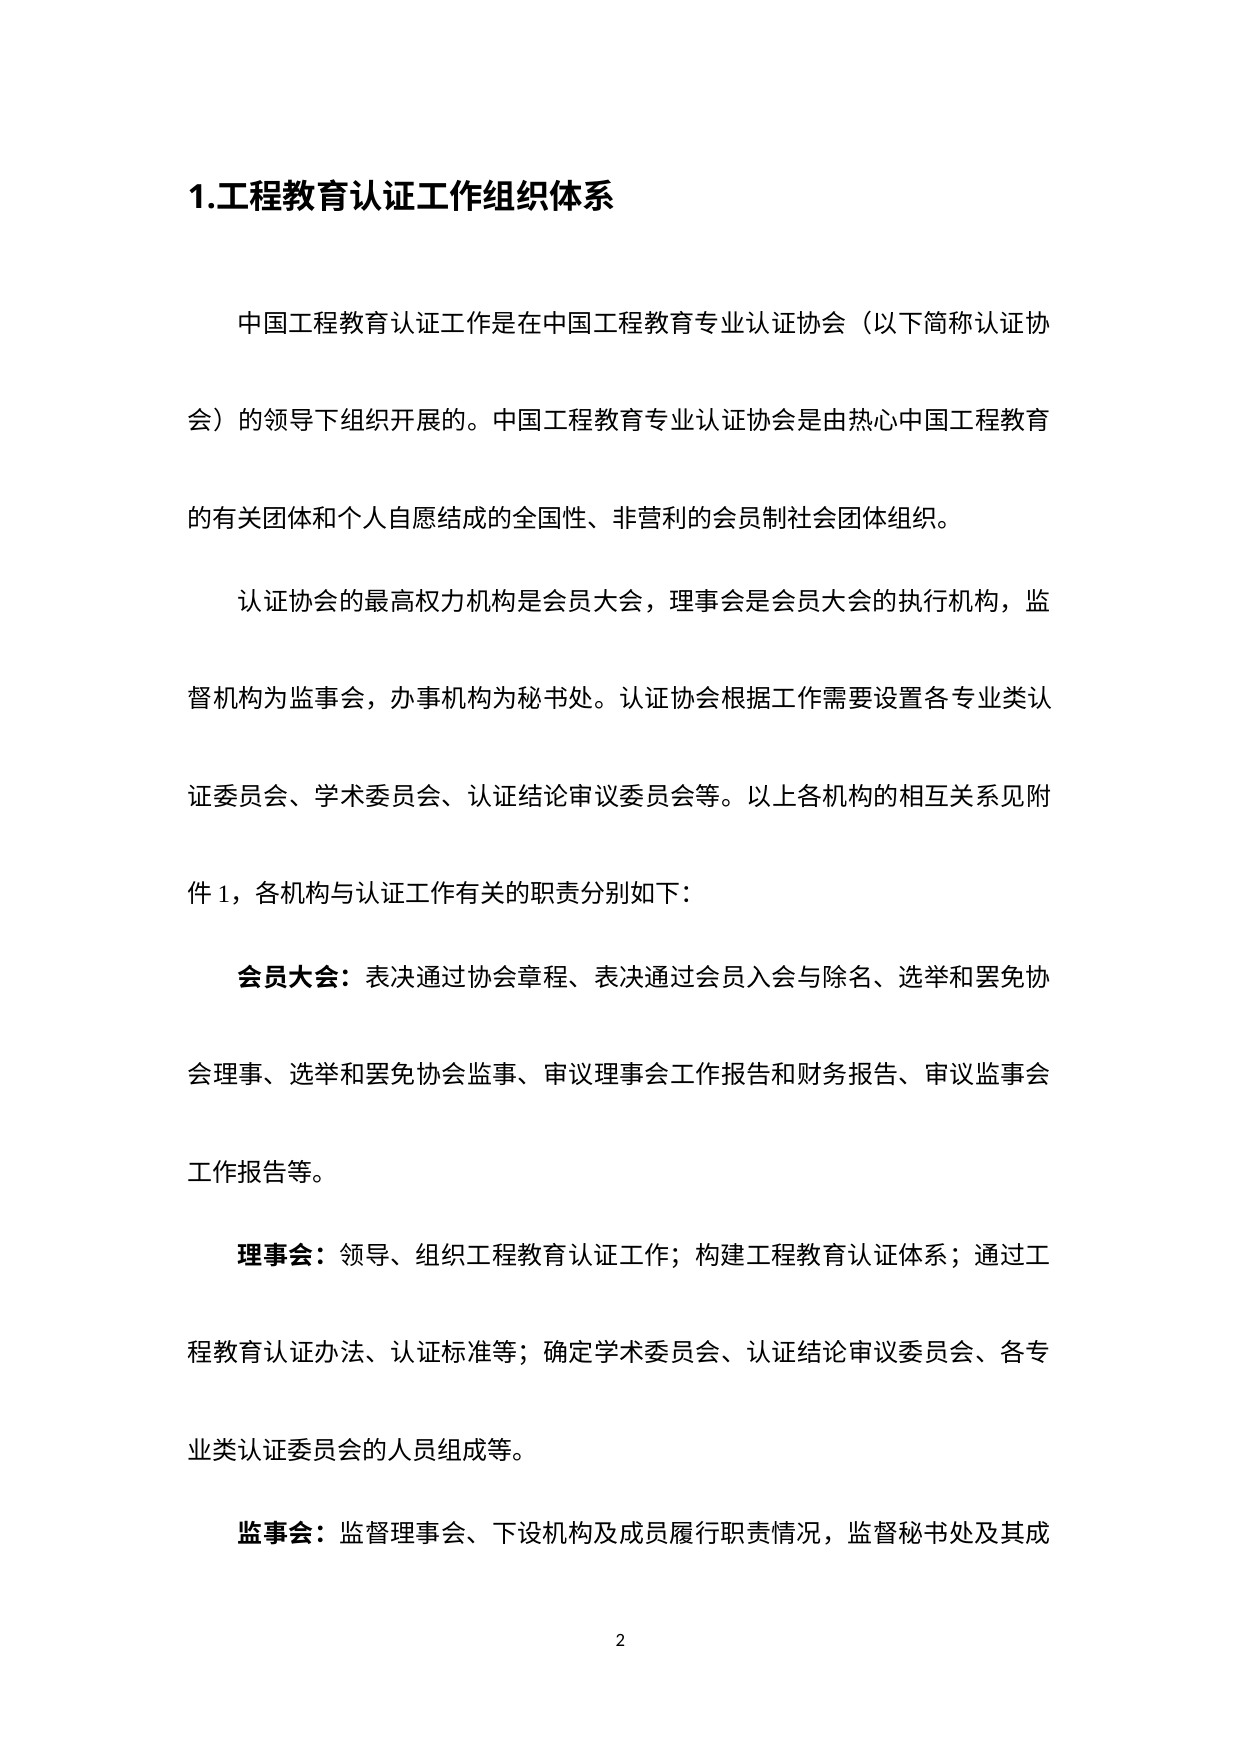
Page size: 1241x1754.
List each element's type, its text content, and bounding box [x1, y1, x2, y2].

text 理事会：领导、组织工程教育认证工作；构建工程教育认证体系；通过工程教育认证办法、认证标准等；确定学术委员会、认证结论审议委员会、各专业类认证委员会的人员组成等。 [187, 1221, 1053, 1481]
text 会员大会：表决通过协会章程、表决通过会员入会与除名、选举和罢免协会理事、选举和罢免协会监事、审议理事会工作报告和财务报告、审议监事会工作报告等。 [187, 943, 1053, 1203]
text 认证协会的最高权力机构是会员大会，理事会是会员大会的执行机构，监督机构为监事会，办事机构为秘书处。认证协会根据工作需要设置各专业类认证委员会、学术委员会、认证结论审议委员会等。以上各机构的相互关系见附件1，各机构与认证工作有关的职责分别如下： [187, 567, 1053, 924]
subtitle 1.工程教育认证工作组织体系 [187, 162, 1053, 227]
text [187, 1499, 1053, 1564]
text 中国工程教育认证工作是在中国工程教育专业认证协会（以下简称认证协会）的领导下组织开展的。中国工程教育专业认证协会是由热心中国工程教育的有关团体和个人自愿结成的全国性、非营利的会员制社会团体组织。 [187, 289, 1053, 549]
